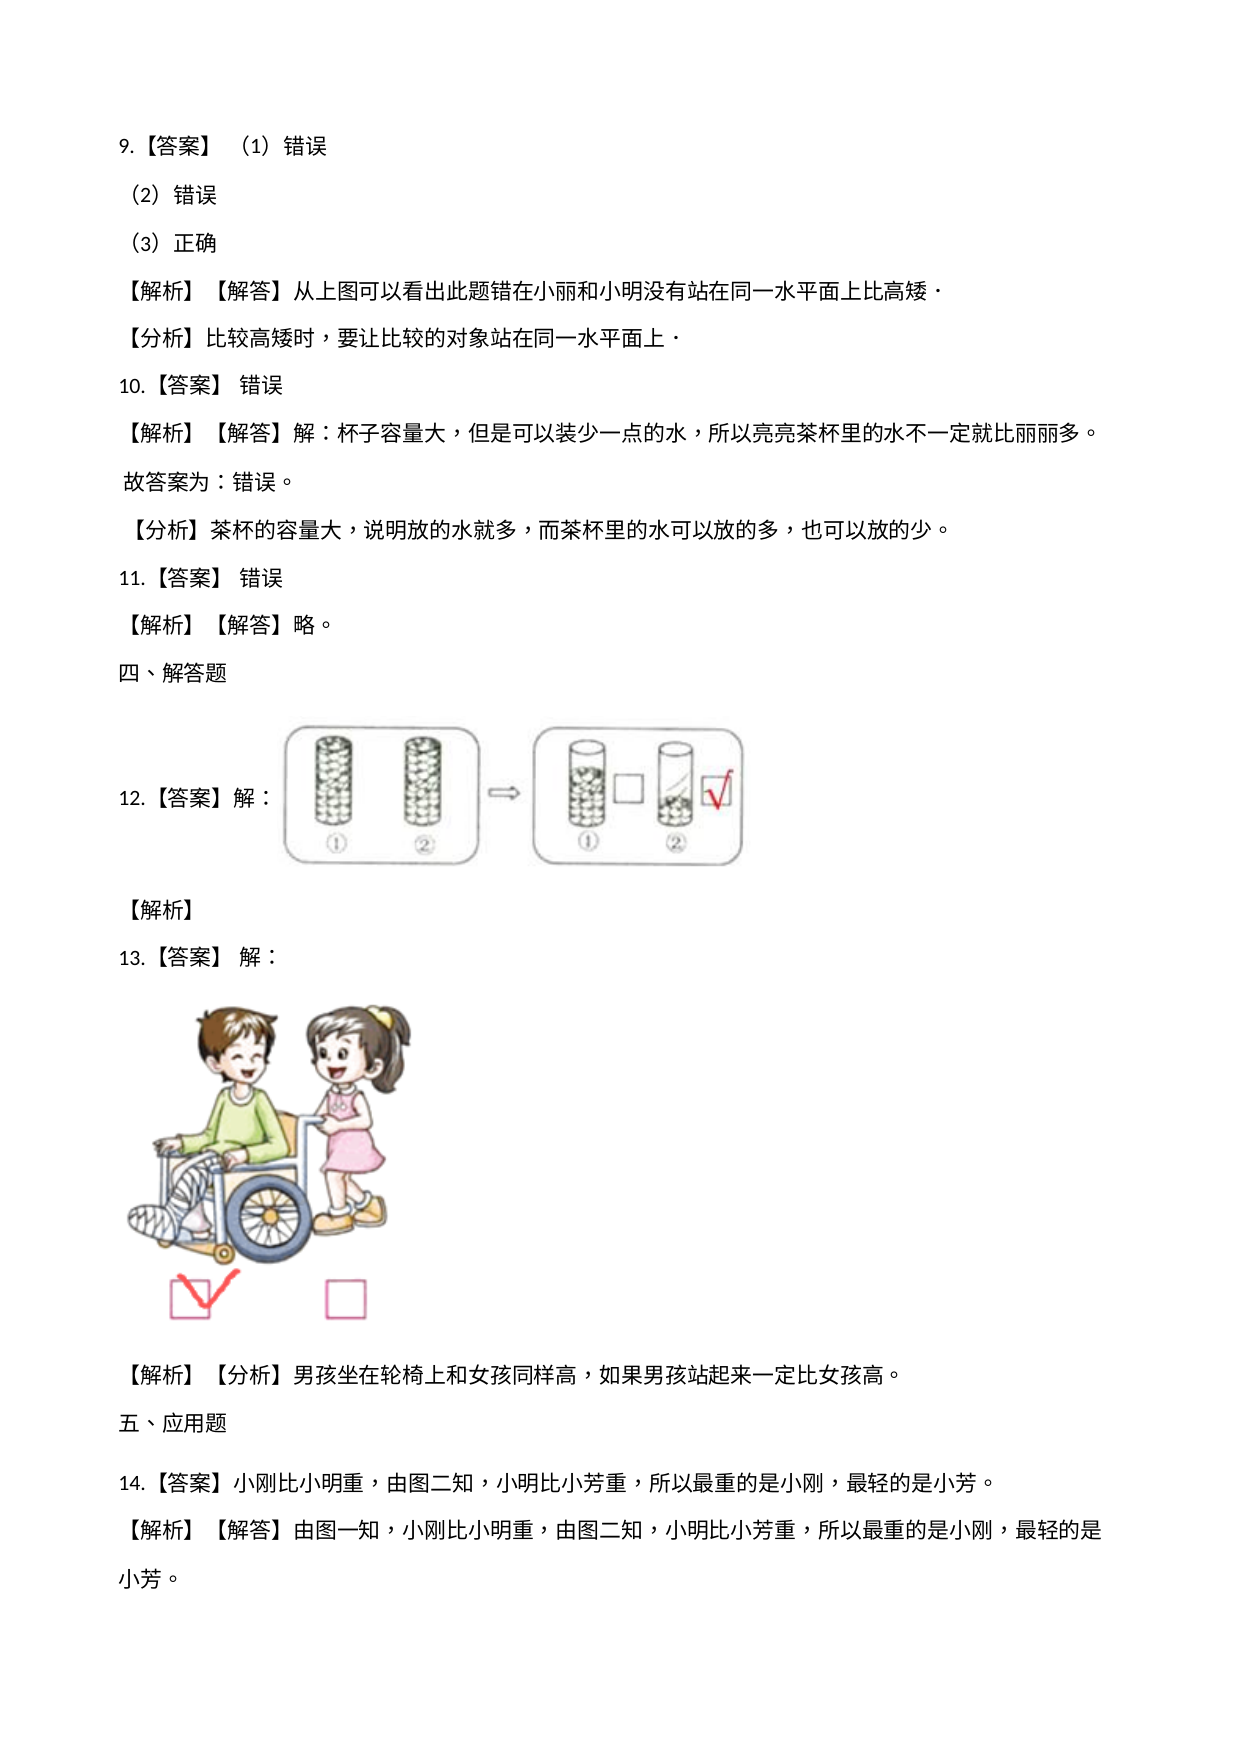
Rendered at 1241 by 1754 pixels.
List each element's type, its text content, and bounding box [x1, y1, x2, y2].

text 【解析】【解答】由图一知，小刚比小明重，由图二知，小明比小芳重，所以最重的是小刚，最轻的是小芳。 [118, 1514, 1122, 1595]
text 13.【答案】 解： [118, 941, 1122, 973]
text 【解析】 [118, 893, 1122, 926]
text 14.【答案】小刚比小明重，由图二知，小明比小芳重，所以最重的是小刚，最轻的是小芳。 [118, 1466, 1122, 1499]
text 四、解答题 [118, 656, 1122, 689]
text 【解析】【解答】略。 [118, 609, 1122, 641]
text 【分析】比较高矮时，要让比较的对象站在同一水平面上． [118, 322, 1122, 354]
text 9.【答案】 （1）错误 （2）错误 （3）正确 [118, 129, 1122, 259]
text 【解析】【解答】从上图可以看出此题错在小丽和小明没有站在同一水平面上比高矮． [118, 274, 1122, 307]
text 五、应用题 [118, 1407, 1122, 1439]
picture [277, 716, 751, 871]
text 11.【答案】 错误 [118, 561, 1122, 594]
text 10.【答案】 错误 [118, 369, 1122, 402]
text 【解析】【解答】解：杯子容量大，但是可以装少一点的水，所以亮亮茶杯里的水不一定就比丽丽多。 故答案为：错误。 【分析】茶杯的容量大，说明放的水就多，而茶杯里的水可以放的多，也可以放的少。 [118, 417, 1122, 547]
text 【解析】【分析】男孩坐在轮椅上和女孩同样高，如果男孩站起来一定比女孩高。 [118, 1359, 1122, 1392]
picture [118, 988, 419, 1336]
